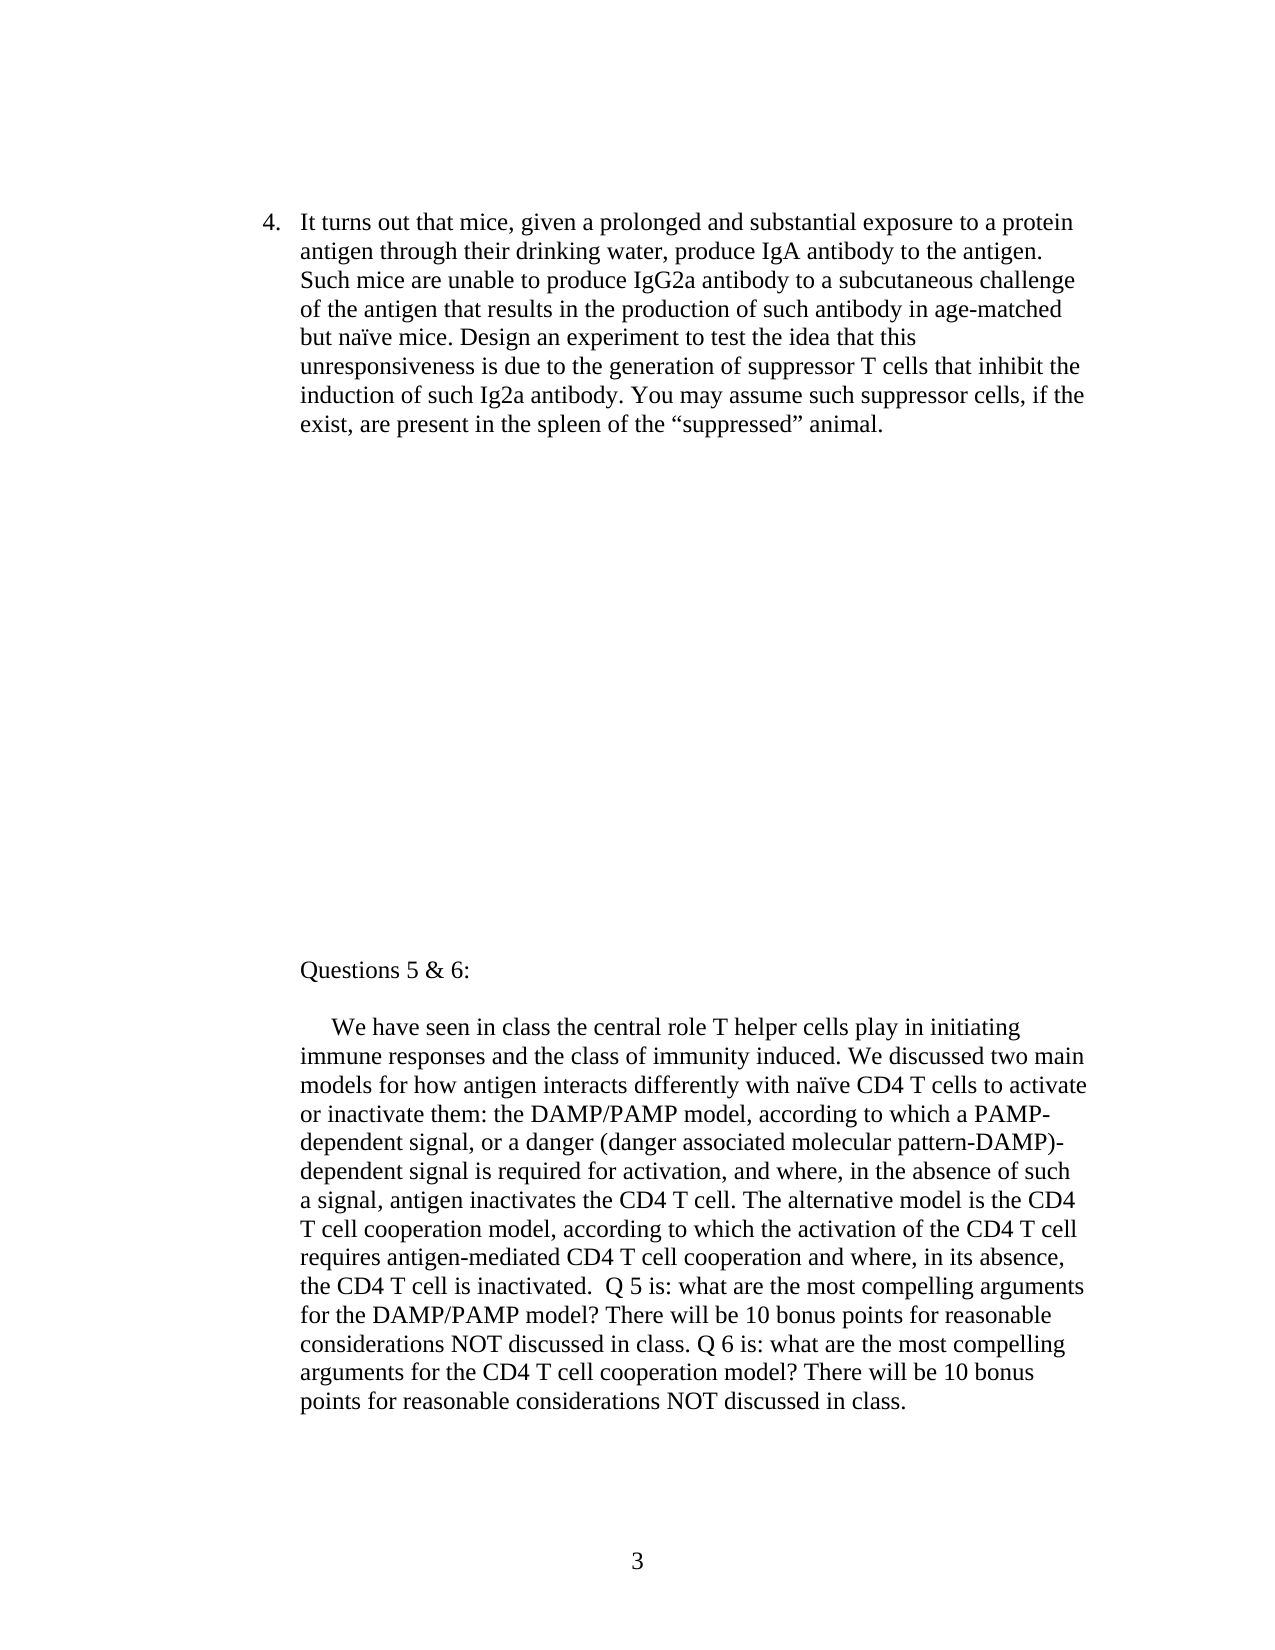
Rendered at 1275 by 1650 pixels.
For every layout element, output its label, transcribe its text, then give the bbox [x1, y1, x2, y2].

list We have seen in class the central role T helper cells play in initiating immune responses and the class of immunity induced. We discussed two main models for how antigen interacts differently with naïve CD4 T cells to activate or inactivate them: the DAMP/PAMP model, according to which a PAMP-dependent signal, or a danger (danger associated molecular pattern-DAMP)-dependent signal is required for activation, and where, in the absence of such a signal, antigen inactivates the CD4 T cell. The alternative model is the CD4 T cell cooperation model, according to which the activation of the CD4 T cell requires antigen-mediated CD4 T cell cooperation and where, in its absence, the CD4 T cell is inactivated. Q 5 is: what are the most compelling arguments for the DAMP/PAMP model? There will be 10 bonus points for reasonable considerations NOT discussed in class. Q 6 is: what are the most compelling arguments for the CD4 T cell cooperation model? There will be 10 bonus points for reasonable considerations NOT discussed in class. [300, 1012, 1087, 1415]
list Questions 5 & 6: [300, 955, 1087, 984]
list It turns out that mice, given a prolonged and substantial exposure to a protein antigen through their drinking water, produce IgA antibody to the antigen. Such mice are unable to produce IgG2a antibody to a subcutaneous challenge of the antigen that results in the production of such antibody in age-matched but naïve mice. Design an experiment to test the idea that this unresponsiveness is due to the generation of suppressor T cells that inhibit the induction of such Ig2a antibody. You may assume such suppressor cells, if the exist, are present in the spleen of the “suppressed” animal. [262, 207, 1087, 437]
